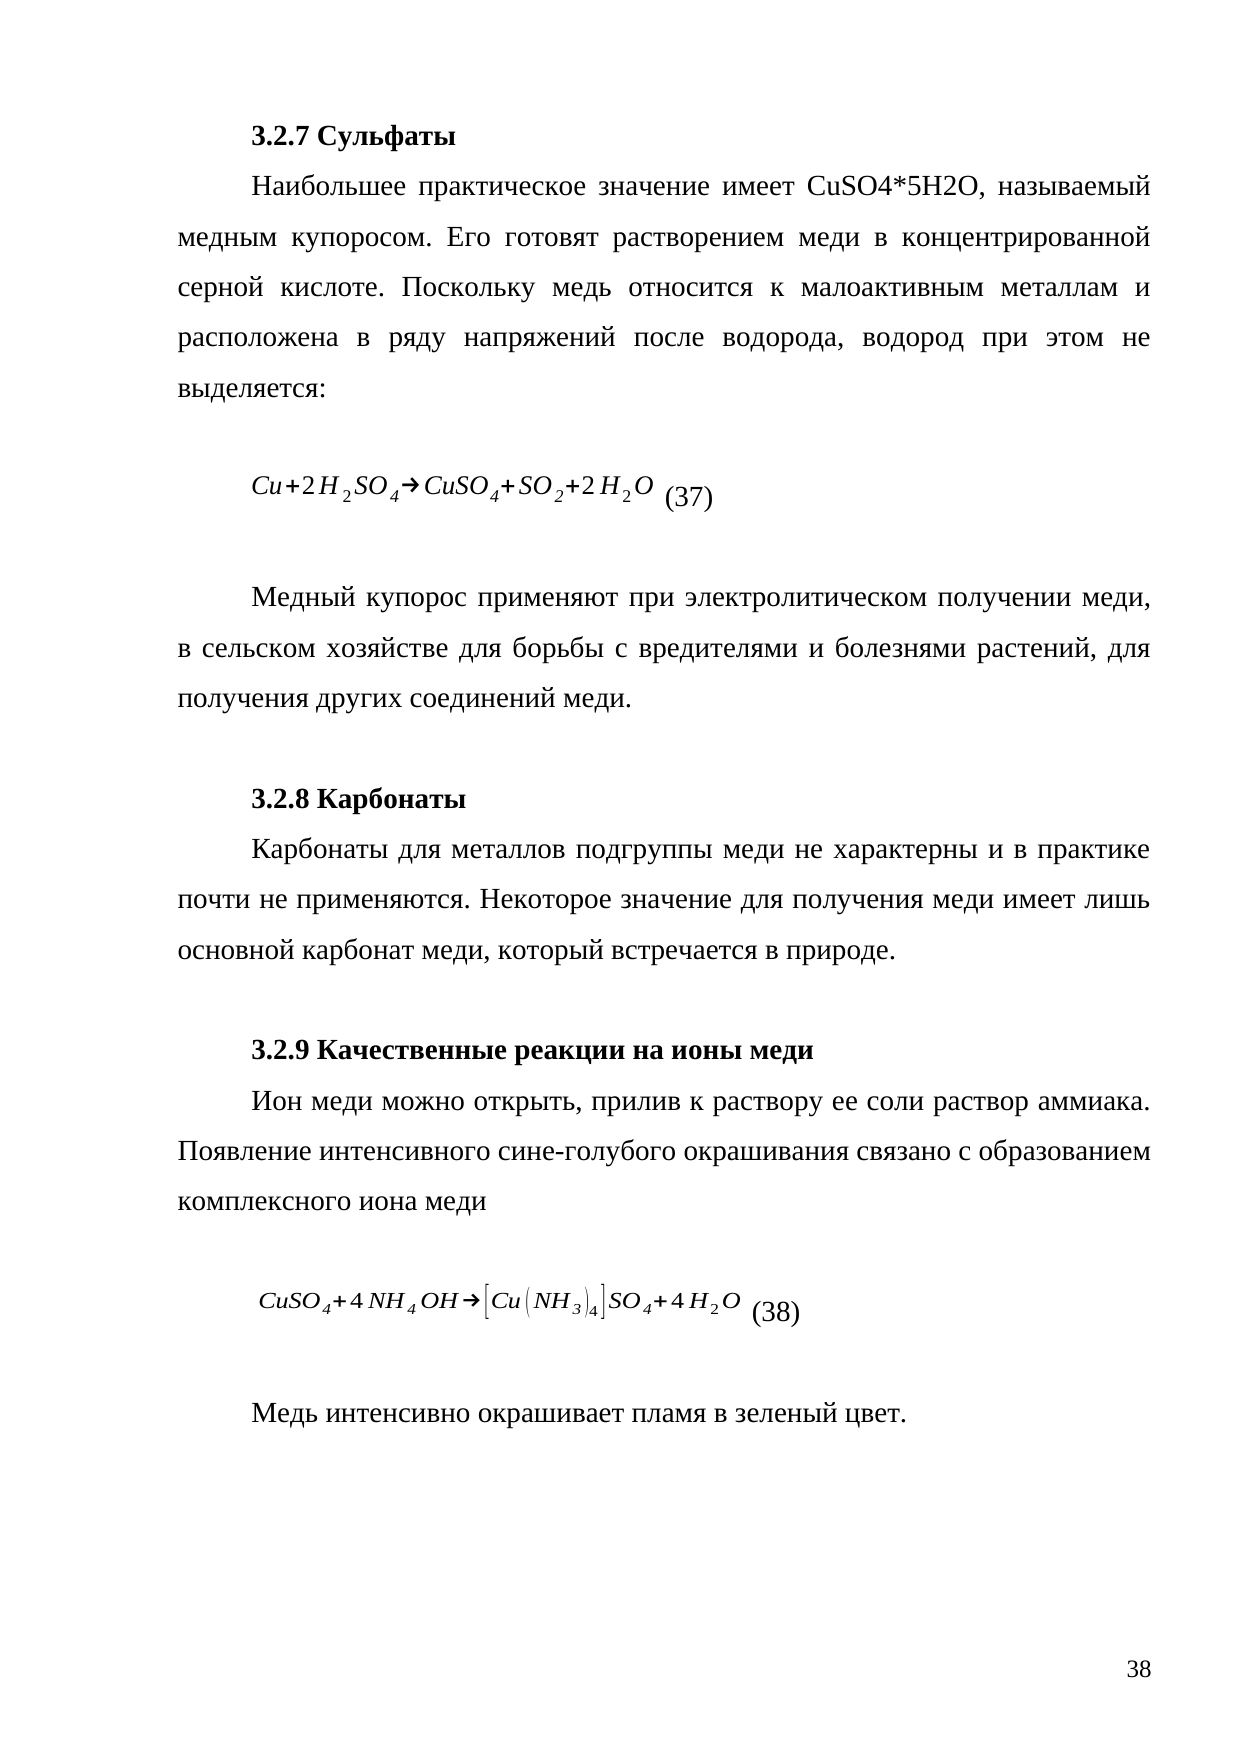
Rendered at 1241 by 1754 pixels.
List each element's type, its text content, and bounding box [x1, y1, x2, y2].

text Медный купорос применяют при электролитическом получении меди, в сельском хозяйстве для борьбы с вредителями и болезнями растений, для получения других соединений меди. [177, 579, 1152, 714]
text 3.2.7 Сульфаты [177, 118, 1152, 152]
text Карбонаты для металлов подгруппы меди не характерны и в практике почти не применяются. Некоторое значение для получения меди имеет лишь основной карбонат меди, который встречается в природе. [177, 831, 1152, 965]
text (37) [177, 470, 1152, 512]
text Наибольшее практическое значение имеет CuSO4*5H2O, называемый медным купоросом. Его готовят растворением меди в концентрированной серной кислоте. Поскольку медь относится к малоактивным металлам и расположена в ряду напряжений после водорода, водород при этом не выделяется: [177, 168, 1152, 403]
text 3.2.8 Карбонаты [177, 781, 1152, 814]
text Медь интенсивно окрашивает пламя в зеленый цвет. [177, 1395, 1152, 1428]
text 3.2.9 Качественные реакции на ионы меди [177, 1032, 1152, 1066]
text Ион меди можно открыть, прилив к раствору ее соли раствор аммиака. Появление интенсивного сине-голубого окрашивания связано с образованием комплексного иона меди [177, 1083, 1152, 1217]
text (38) [177, 1284, 1152, 1328]
